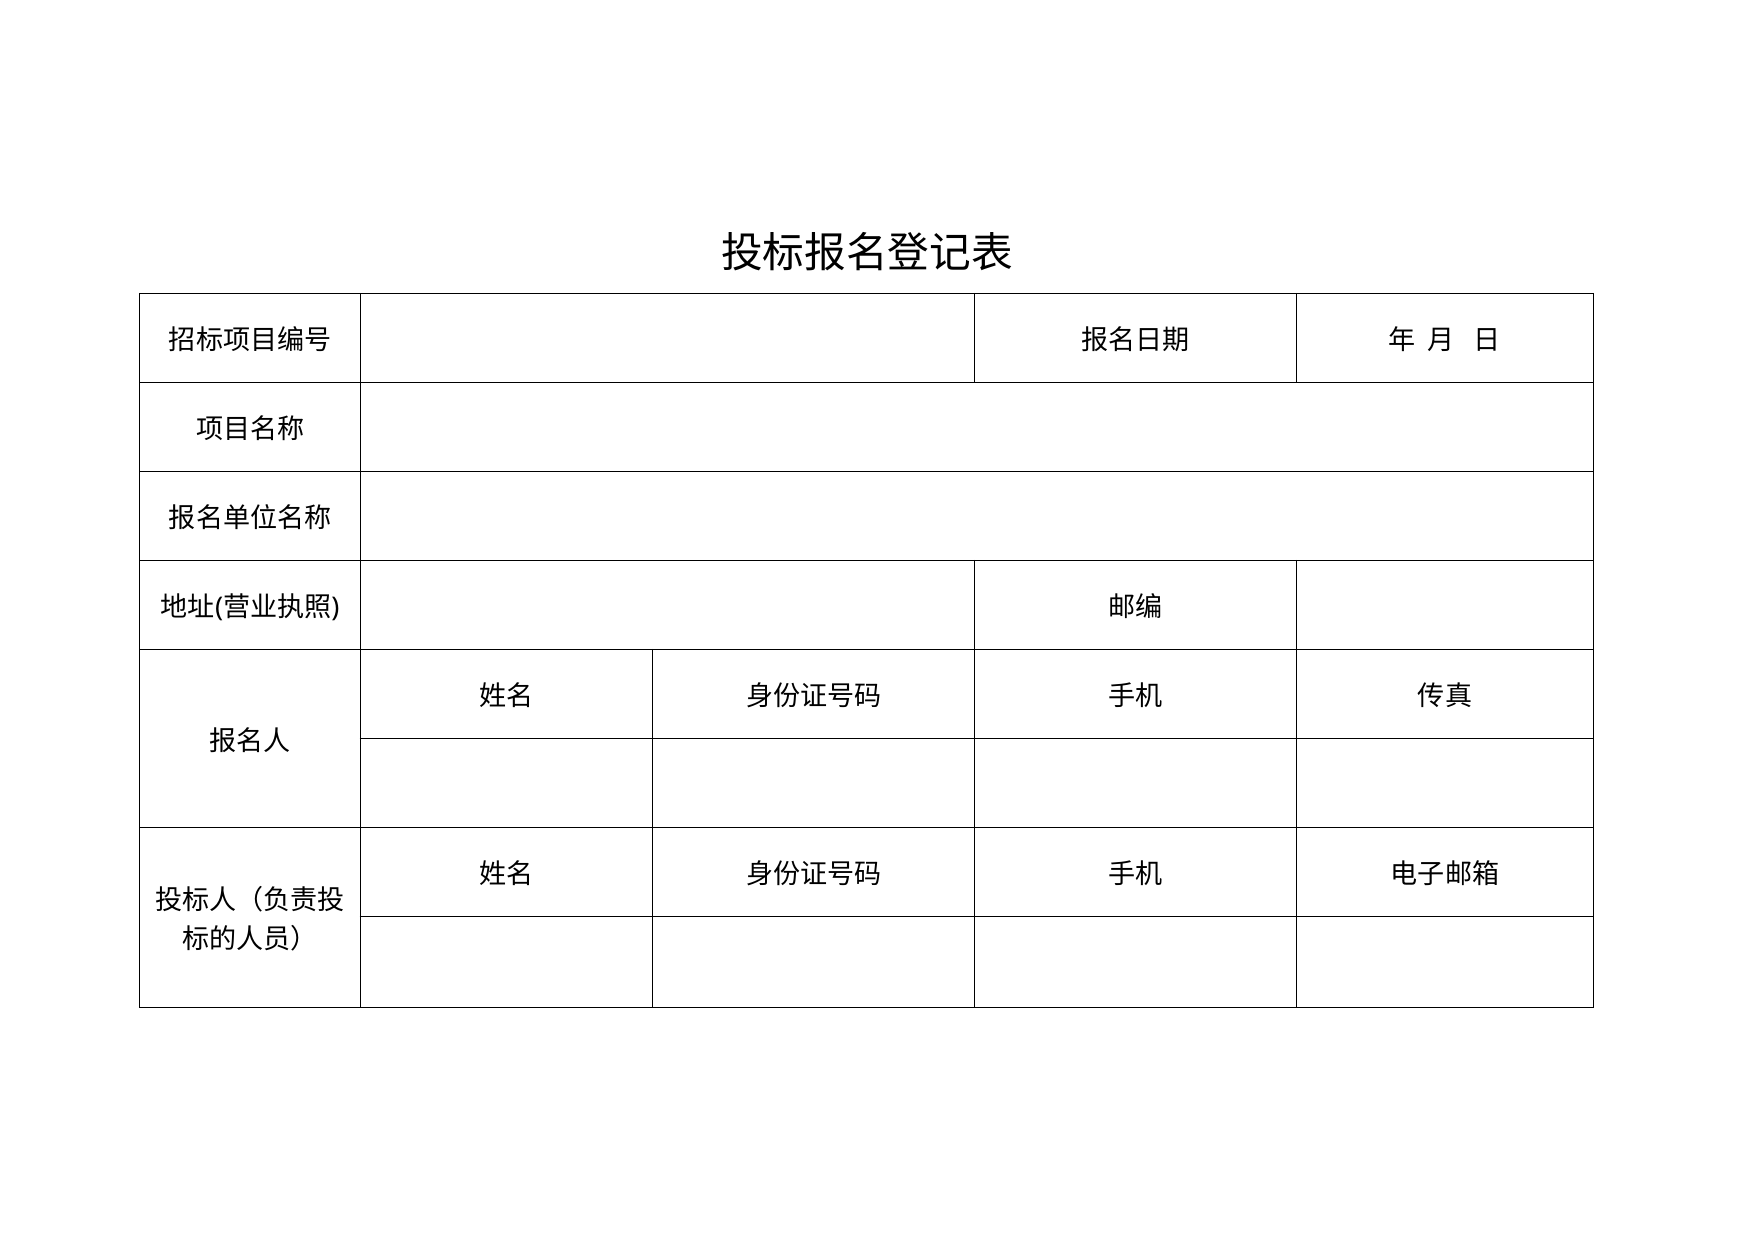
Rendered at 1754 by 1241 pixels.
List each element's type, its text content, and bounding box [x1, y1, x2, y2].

table_cell 电子邮箱 [1297, 828, 1593, 916]
table_cell 报名单位名称 [140, 472, 360, 560]
table_cell 报名人 [140, 650, 360, 827]
table_cell 姓名 [361, 828, 652, 916]
table_cell [361, 739, 652, 827]
table_cell [1297, 561, 1593, 649]
table_cell 身份证号码 [653, 650, 974, 738]
table_cell [653, 917, 974, 1007]
table_cell 年 月 日 [1297, 294, 1593, 382]
table_cell 身份证号码 [653, 828, 974, 916]
table_cell 项目名称 [140, 383, 360, 471]
table_cell [361, 561, 974, 649]
table_cell [1297, 917, 1593, 1007]
table_cell [361, 917, 652, 1007]
table_cell 传真 [1297, 650, 1593, 738]
table_cell 邮编 [975, 561, 1296, 649]
table_cell [1297, 739, 1593, 827]
table_cell 姓名 [361, 650, 652, 738]
table_cell 手机 [975, 828, 1296, 916]
table_cell 投标人（负责投标的人员） [140, 828, 360, 1007]
table_cell [361, 294, 974, 382]
table_cell 地址(营业执照) [140, 561, 360, 649]
table_header 投标报名登记表 [140, 206, 1593, 293]
table_cell 报名日期 [975, 294, 1296, 382]
table_cell [975, 917, 1296, 1007]
table_cell 招标项目编号 [140, 294, 360, 382]
table_cell 手机 [975, 650, 1296, 738]
table_cell [361, 472, 1593, 560]
table_cell [975, 739, 1296, 827]
table_cell [653, 739, 974, 827]
table_cell [361, 383, 1593, 471]
